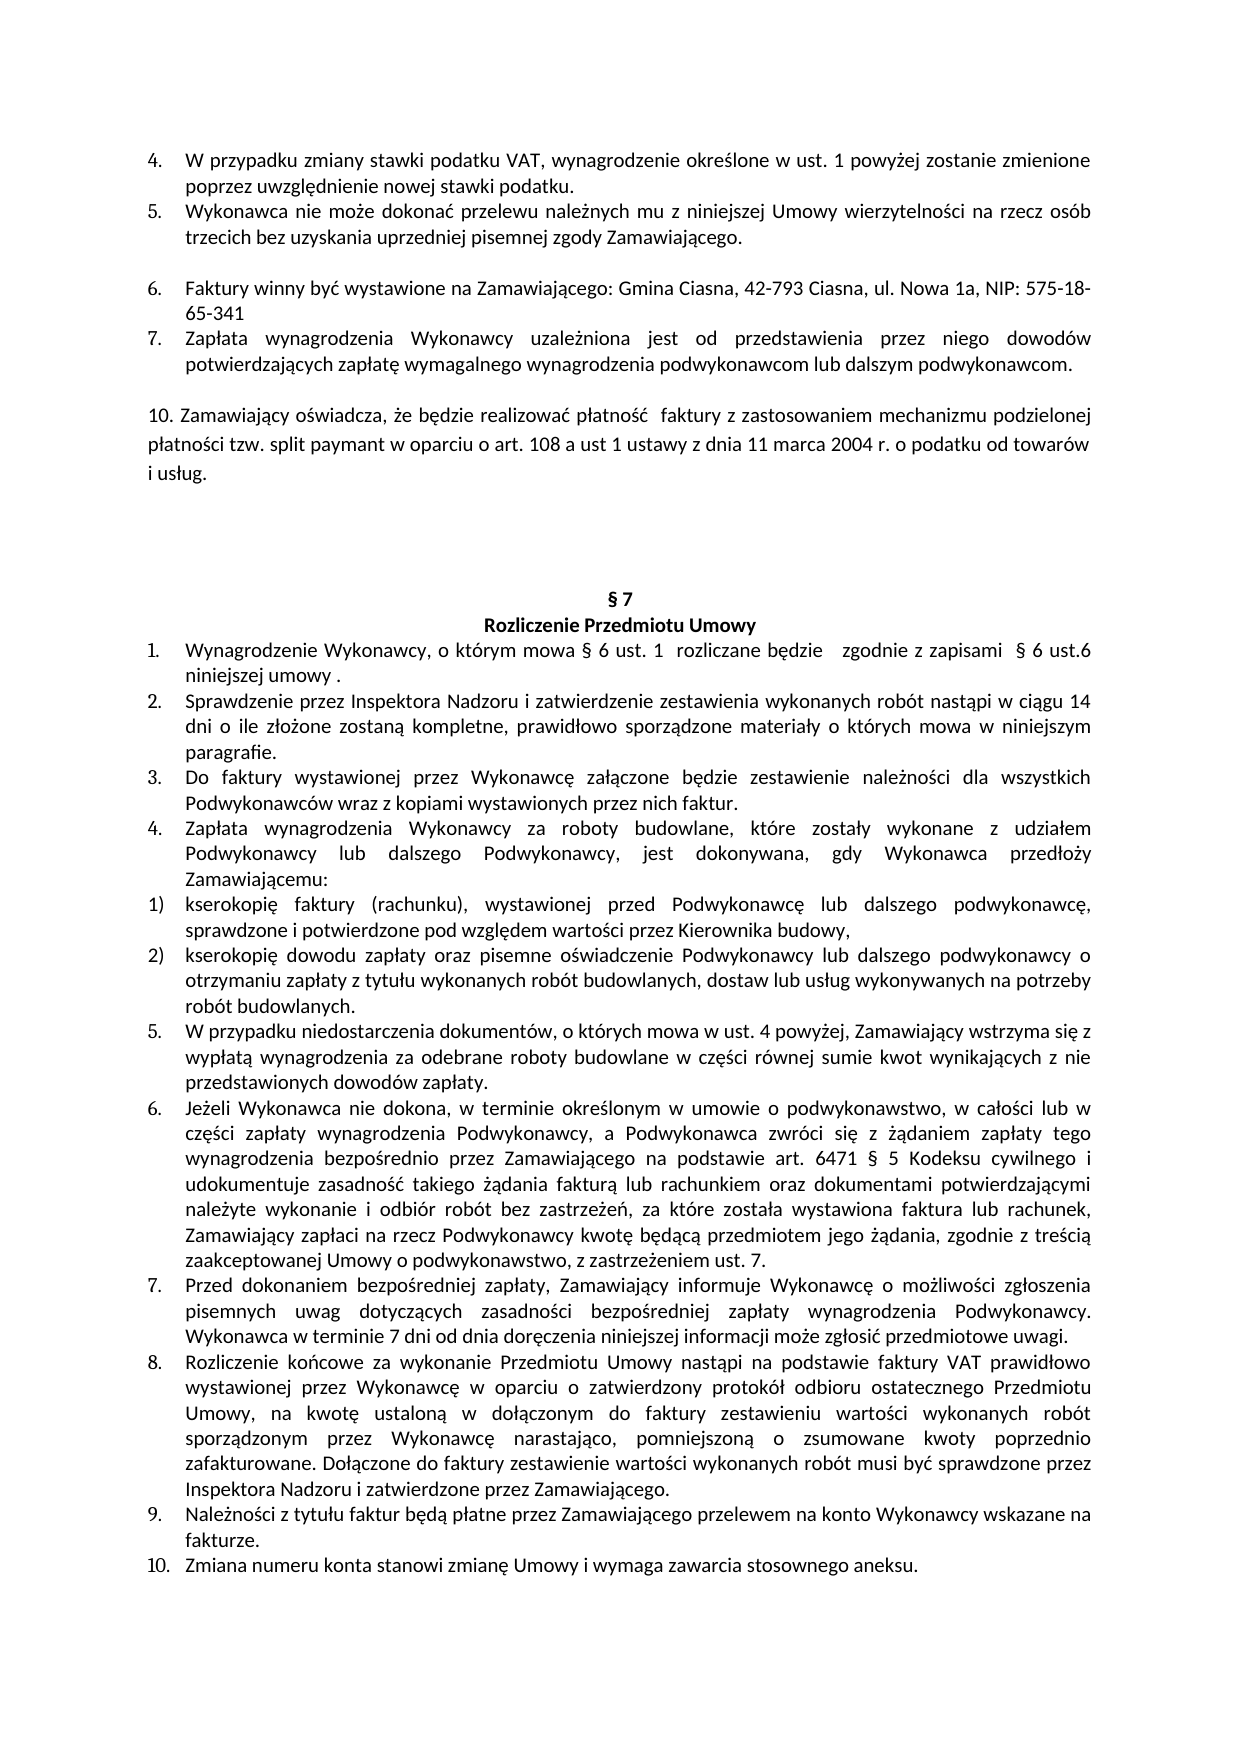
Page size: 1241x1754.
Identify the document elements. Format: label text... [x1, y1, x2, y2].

list Przed dokonaniem bezpośredniej zapłaty, Zamawiający informuje Wykonawcę o możliwości zgłoszenia pisemnych uwag dotyczących zasadności bezpośredniej zapłaty wynagrodzenia Podwykonawcy. Wykonawca w terminie 7 dni od dnia doręczenia niniejszej informacji może zgłosić przedmiotowe uwagi. [148, 1273, 1093, 1349]
list kserokopię dowodu zapłaty oraz pisemne oświadczenie Podwykonawcy lub dalszego podwykonawcy o otrzymaniu zapłaty z tytułu wykonanych robót budowlanych, dostaw lub usług wykonywanych na potrzeby robót budowlanych. [148, 942, 1093, 1018]
list Zapłata wynagrodzenia Wykonawcy uzależniona jest od przedstawienia przez niego dowodów potwierdzających zapłatę wymagalnego wynagrodzenia podwykonawcom lub dalszym podwykonawcom. [148, 326, 1093, 376]
list Rozliczenie końcowe za wykonanie Przedmiotu Umowy nastąpi na podstawie faktury VAT prawidłowo wystawionej przez Wykonawcę w oparciu o zatwierdzony protokół odbioru ostatecznego Przedmiotu Umowy, na kwotę ustaloną w dołączonym do faktury zestawieniu wartości wykonanych robót sporządzonym przez Wykonawcę narastająco, pomniejszoną o zsumowane kwoty poprzednio zafakturowane. Dołączone do faktury zestawienie wartości wykonanych robót musi być sprawdzone przez Inspektora Nadzoru i zatwierdzone przez Zamawiającego. [148, 1349, 1093, 1501]
list Faktury winny być wystawione na Zamawiającego: Gmina Ciasna, 42-793 Ciasna, ul. Nowa 1a, NIP: 575-18-65-341 [148, 275, 1093, 326]
list Wykonawca nie może dokonać przelewu należnych mu z niniejszej Umowy wierzytelności na rzecz osób trzecich bez uzyskania uprzedniej pisemnej zgody Zamawiającego. [148, 198, 1093, 249]
list Wynagrodzenie Wykonawcy, o którym mowa § 6 ust. 1 rozliczane będzie zgodnie z zapisami § 6 ust.6 niniejszej umowy . [148, 637, 1093, 688]
list Do faktury wystawionej przez Wykonawcę załączone będzie zestawienie należności dla wszystkich Podwykonawców wraz z kopiami wystawionych przez nich faktur. [148, 764, 1093, 815]
text 10. Zamawiający oświadcza, że będzie realizować płatność faktury z zastosowaniem mechanizmu podzielonej płatności tzw. split paymant w oparciu o art. 108 a ust 1 ustawy z dnia 11 marca 2004 r. o podatku od towarów i usług. [148, 402, 1093, 486]
list Sprawdzenie przez Inspektora Nadzoru i zatwierdzenie zestawienia wykonanych robót nastąpi w ciągu 14 dni o ile złożone zostaną kompletne, prawidłowo sporządzone materiały o których mowa w niniejszym paragrafie. [148, 688, 1093, 764]
list Zmiana numeru konta stanowi zmianę Umowy i wymaga zawarcia stosownego aneksu. [148, 1552, 1093, 1578]
list Zapłata wynagrodzenia Wykonawcy za roboty budowlane, które zostały wykonane z udziałem Podwykonawcy lub dalszego Podwykonawcy, jest dokonywana, gdy Wykonawca przedłoży Zamawiającemu: [148, 815, 1093, 891]
text Rozliczenie Przedmiotu Umowy [148, 612, 1093, 637]
text § 7 [148, 586, 1093, 612]
list Należności z tytułu faktur będą płatne przez Zamawiającego przelewem na konto Wykonawcy wskazane na fakturze. [148, 1501, 1093, 1552]
list kserokopię faktury (rachunku), wystawionej przed Podwykonawcę lub dalszego podwykonawcę, sprawdzone i potwierdzone pod względem wartości przez Kierownika budowy, [148, 891, 1093, 942]
list Jeżeli Wykonawca nie dokona, w terminie określonym w umowie o podwykonawstwo, w całości lub w części zapłaty wynagrodzenia Podwykonawcy, a Podwykonawca zwróci się z żądaniem zapłaty tego wynagrodzenia bezpośrednio przez Zamawiającego na podstawie art. 6471 § 5 Kodeksu cywilnego i udokumentuje zasadność takiego żądania fakturą lub rachunkiem oraz dokumentami potwierdzającymi należyte wykonanie i odbiór robót bez zastrzeżeń, za które została wystawiona faktura lub rachunek, Zamawiający zapłaci na rzecz Podwykonawcy kwotę będącą przedmiotem jego żądania, zgodnie z treścią zaakceptowanej Umowy o podwykonawstwo, z zastrzeżeniem ust. 7. [148, 1095, 1093, 1273]
list W przypadku zmiany stawki podatku VAT, wynagrodzenie określone w ust. 1 powyżej zostanie zmienione poprzez uwzględnienie nowej stawki podatku. [148, 148, 1093, 198]
list W przypadku niedostarczenia dokumentów, o których mowa w ust. 4 powyżej, Zamawiający wstrzyma się z wypłatą wynagrodzenia za odebrane roboty budowlane w części równej sumie kwot wynikających z nie przedstawionych dowodów zapłaty. [148, 1018, 1093, 1095]
